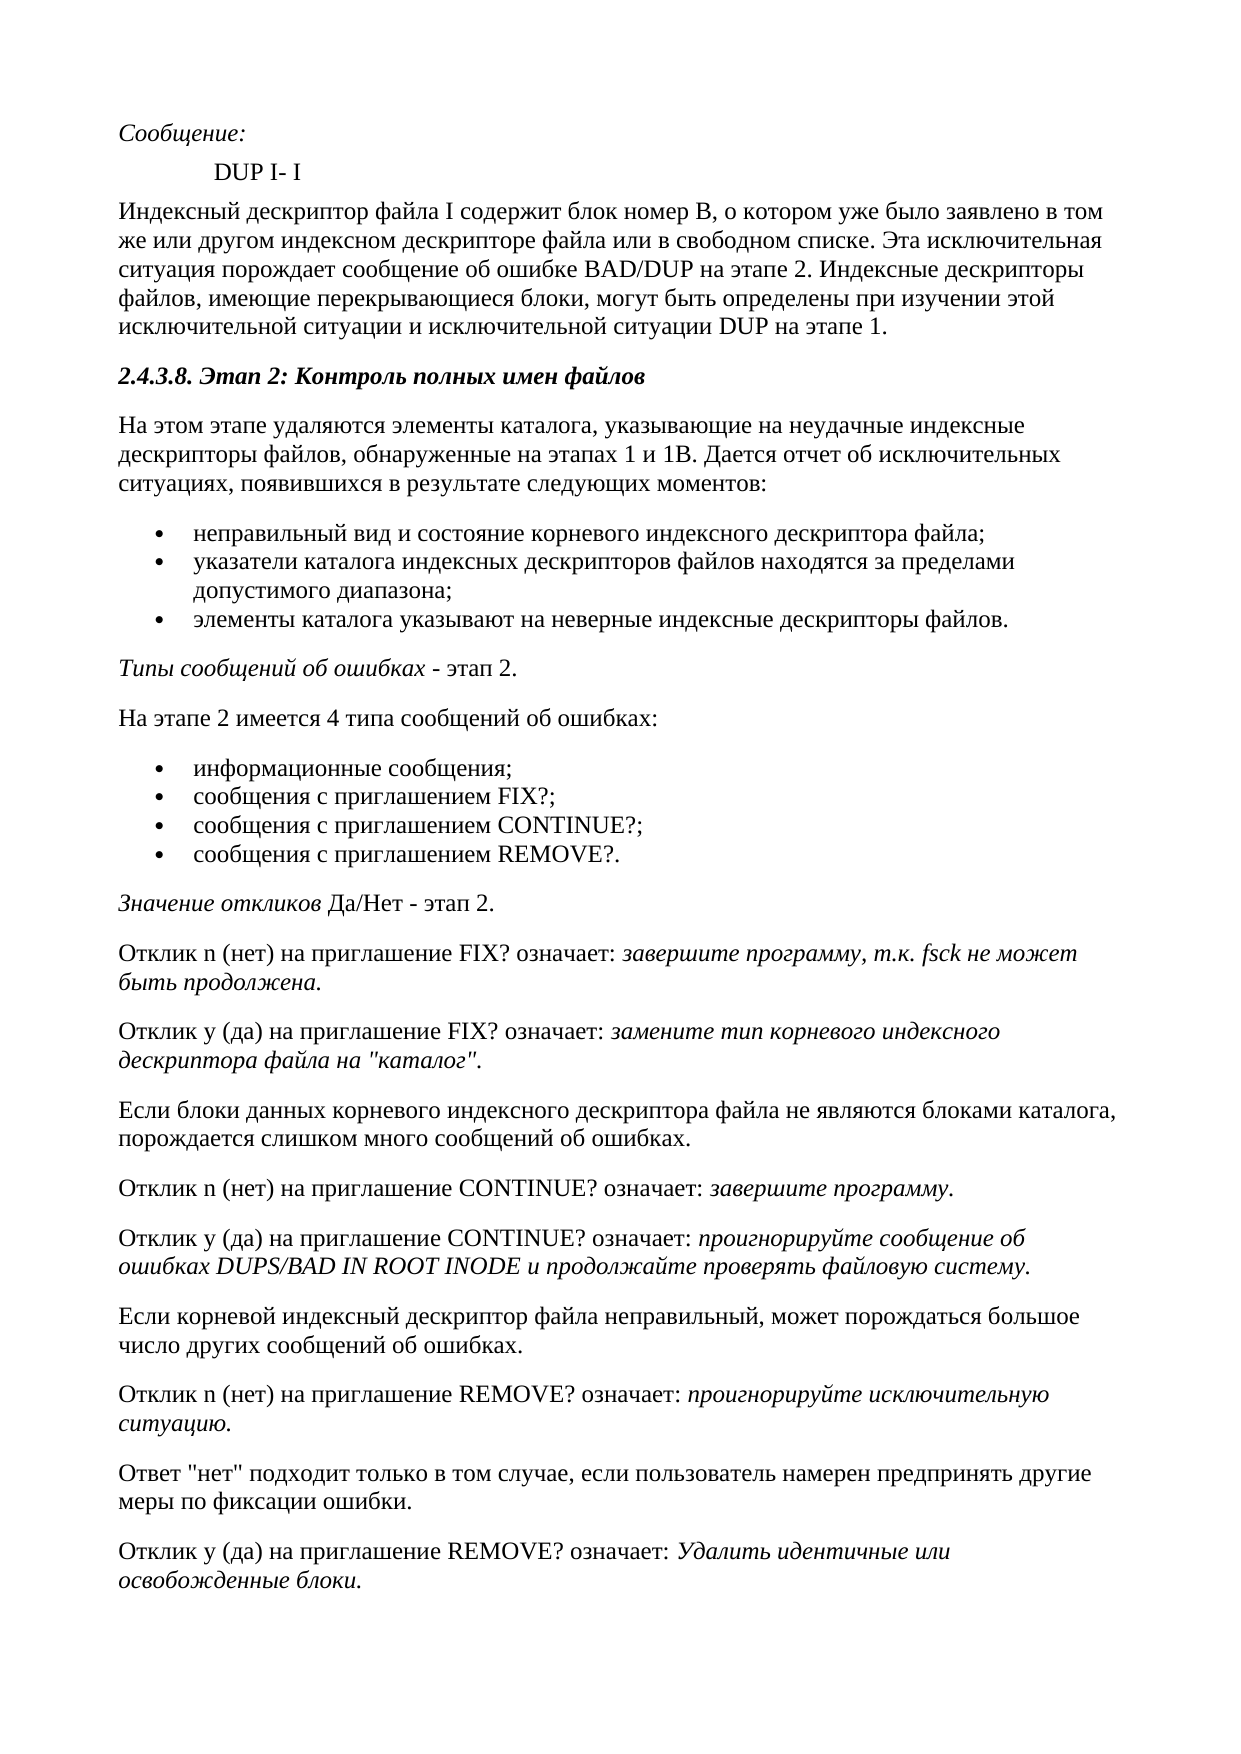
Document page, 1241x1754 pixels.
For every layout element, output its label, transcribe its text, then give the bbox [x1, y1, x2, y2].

text На этапе 2 имеется 4 типа сообщений об ошибках: [118, 703, 1122, 732]
text Отклик y (да) на приглашение REMOVE? означает: Удалить идентичные или освобожденные блоки. [118, 1536, 1122, 1593]
text DUP I- I [118, 157, 1122, 186]
text Отклик n (нет) на приглашение CONTINUE? означает: завершите программу. [118, 1173, 1122, 1202]
list неправильный вид и состояние корневого индексного дескриптора файла; [156, 518, 1122, 546]
text Если корневой индексный дескриптор файла неправильный, может порождаться большое число других сообщений об ошибках. [118, 1301, 1122, 1358]
subtitle 2.4.3.8. Этап 2: Контроль полных имен файлов [118, 361, 1122, 390]
list сообщения с приглашением CONTINUE?; [156, 810, 1122, 839]
text Отклик n (нет) на приглашение REMOVE? означает: проигнорируйте исключительную ситуацию. [118, 1379, 1122, 1437]
text Типы сообщений об ошибках - этап 2. [118, 653, 1122, 682]
text На этом этапе удаляются элементы каталога, указывающие на неудачные индексные дескрипторы файлов, обнаруженные на этапах 1 и 1B. Дается отчет об исключительных ситуациях, появившихся в результате следующих моментов: [118, 411, 1122, 497]
list сообщения с приглашением FIX?; [156, 781, 1122, 810]
text Сообщение: [118, 118, 1122, 147]
text Отклик y (да) на приглашение CONTINUE? означает: проигнорируйте сообщение об ошибках DUPS/BAD IN ROOT INODE и продолжайте проверять файловую систему. [118, 1223, 1122, 1280]
text Отклик n (нет) на приглашение FIX? означает: завершите программу, т.к. fsck не может быть продолжена. [118, 938, 1122, 996]
list указатели каталога индексных дескрипторов файлов находятся за пределами допустимого диапазона; [156, 546, 1122, 604]
text Ответ "нет" подходит только в том случае, если пользователь намерен предпринять другие меры по фиксации ошибки. [118, 1458, 1122, 1515]
text Если блоки данных корневого индексного дескриптора файла не являются блоками каталога, порождается слишком много сообщений об ошибках. [118, 1095, 1122, 1152]
text Отклик y (да) на приглашение FIX? означает: замените тип корневого индексного дескриптора файла на "каталог". [118, 1016, 1122, 1074]
list информационные сообщения; [156, 753, 1122, 781]
list сообщения с приглашением REMOVE?. [156, 839, 1122, 868]
text Значение откликов Да/Нет - этап 2. [118, 888, 1122, 917]
text Индексный дескриптор файла I содержит блок номер B, о котором уже было заявлено в том же или другом индексном дескрипторе файла или в свободном списке. Эта исключительная ситуация порождает сообщение об ошибке BAD/DUP на этапе 2. Индексные дескрипторы файлов, имеющие перекрывающиеся блоки, могут быть определены при изучении этой исключительной ситуации и исключительной ситуации DUP на этапе 1. [118, 196, 1122, 340]
list элементы каталога указывают на неверные индексные дескрипторы файлов. [156, 604, 1122, 633]
